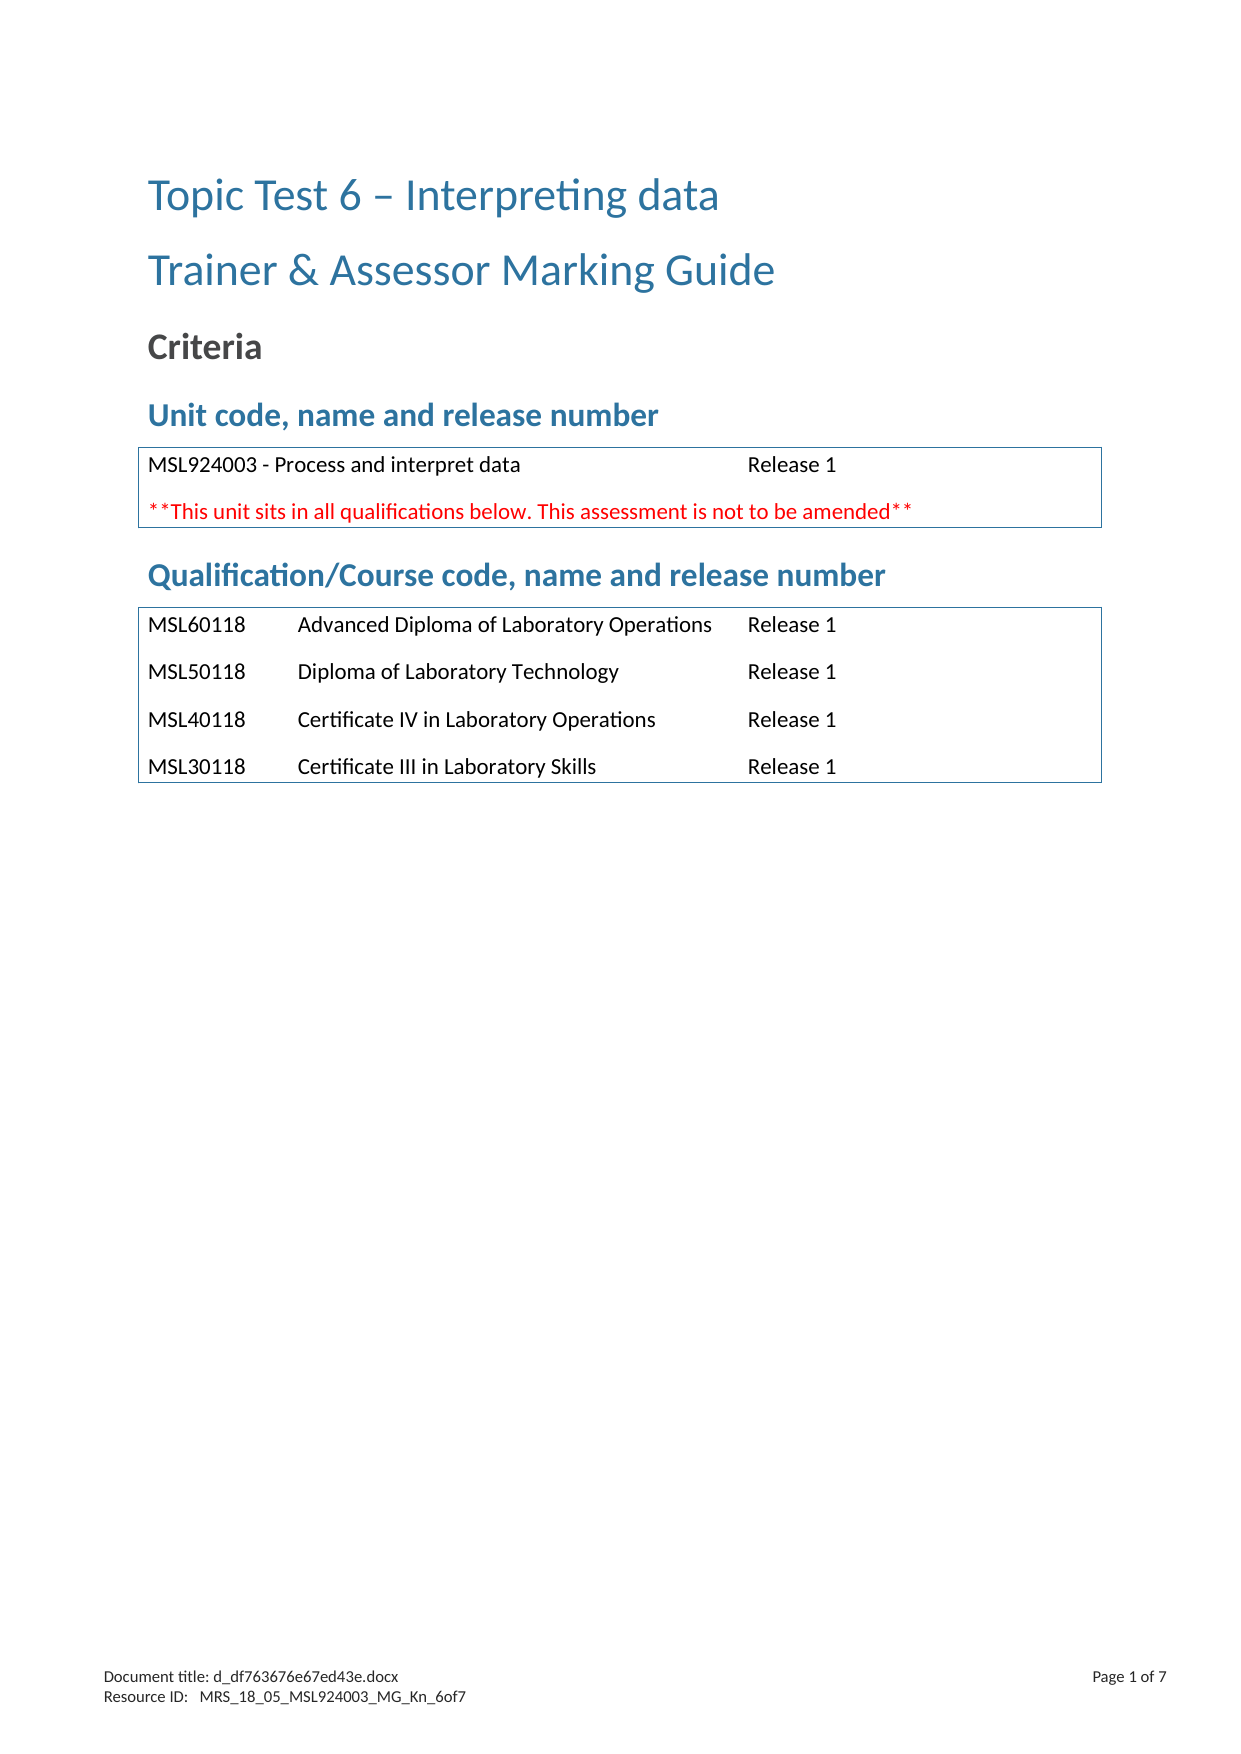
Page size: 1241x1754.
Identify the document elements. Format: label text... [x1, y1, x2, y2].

text MSL60118 Advanced Diploma of Laboratory Operations Release 1 [139, 608, 1101, 638]
text MSL50118 Diploma of Laboratory Technology Release 1 [139, 654, 1101, 685]
text MSL924003 - Process and interpret data Release 1 [139, 448, 1101, 478]
text MSL30118 Certificate III in Laboratory Skills Release 1 [139, 749, 1101, 782]
text MSL40118 Certificate IV in Laboratory Operations Release 1 [139, 702, 1101, 733]
subtitle Trainer & Assessor Marking Guide [148, 235, 1092, 298]
subtitle Unit code, name and release number [148, 393, 1092, 434]
text **This unit sits in all qualifications below. This assessment is not to be amended** [139, 494, 1101, 527]
subtitle Qualification/Course code, name and release number [148, 553, 1092, 594]
subtitle Topic Test 6 – Interpreting data [148, 160, 1092, 223]
subtitle Criteria [148, 323, 1092, 368]
